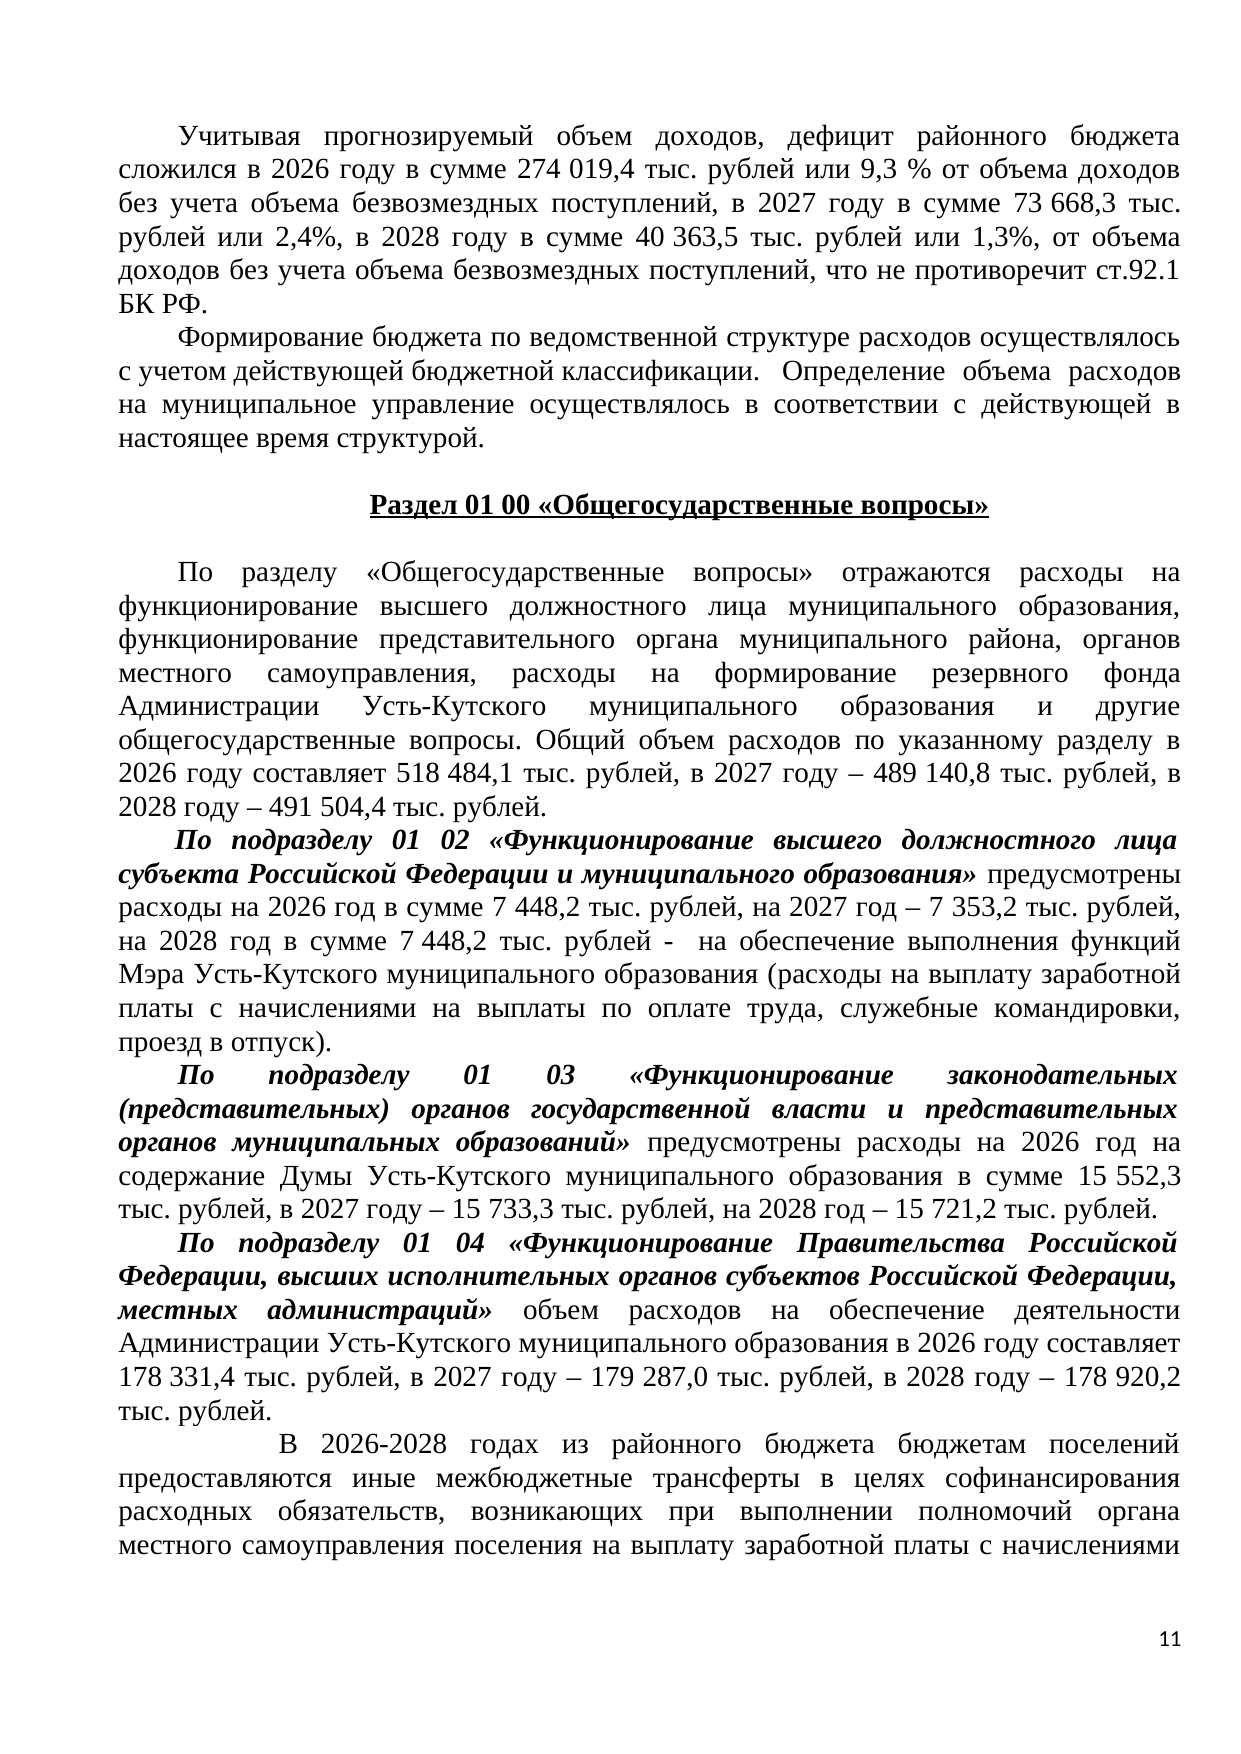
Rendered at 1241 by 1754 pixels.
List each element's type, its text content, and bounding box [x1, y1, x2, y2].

text По подразделу 01 02 «Функционирование высшего должностного лица субъекта Российской Федерации и муниципального образования» предусмотрены расходы на 2026 год в сумме 7 448,2 тыс. рублей, на 2027 год – 7 353,2 тыс. рублей, на 2028 год в сумме 7 448,2 тыс. рублей - на обеспечение выполнения функций Мэра Усть-Кутского муниципального образования (расходы на выплату заработной платы с начислениями на выплаты по оплате труда, служебные командировки, проезд в отпуск). [118, 822, 1181, 1057]
text Раздел 01 00 «Общегосударственные вопросы» [118, 487, 1181, 521]
text Формирование бюджета по ведомственной структуре расходов осуществлялось с учетом действующей бюджетной классификации. Определение объема расходов на муниципальное управление осуществлялось в соответствии с действующей в настоящее время структурой. [118, 319, 1181, 453]
text По подразделу 01 03 «Функционирование законодательных (представительных) органов государственной власти и представительных органов муниципальных образований» предусмотрены расходы на 2026 год на содержание Думы Усть-Кутского муниципального образования в сумме 15 552,3 тыс. рублей, в 2027 году – 15 733,3 тыс. рублей, на 2028 год – 15 721,2 тыс. рублей. [118, 1057, 1181, 1225]
text По разделу «Общегосударственные вопросы» отражаются расходы на функционирование высшего должностного лица муниципального образования, функционирование представительного органа муниципального района, органов местного самоуправления, расходы на формирование резервного фонда Администрации Усть-Кутского муниципального образования и другие общегосударственные вопросы. Общий объем расходов по указанному разделу в 2026 году составляет 518 484,1 тыс. рублей, в 2027 году – 489 140,8 тыс. рублей, в 2028 году – 491 504,4 тыс. рублей. [118, 554, 1181, 822]
text По подразделу 01 04 «Функционирование Правительства Российской Федерации, высших исполнительных органов субъектов Российской Федерации, местных администраций» объем расходов на обеспечение деятельности Администрации Усть-Кутского муниципального образования в 2026 году составляет 178 331,4 тыс. рублей, в 2027 году – 179 287,0 тыс. рублей, в 2028 году – 178 920,2 тыс. рублей. [118, 1225, 1181, 1426]
text Учитывая прогнозируемый объем доходов, дефицит районного бюджета сложился в 2026 году в сумме 274 019,4 тыс. рублей или 9,3 % от объема доходов без учета объема безвозмездных поступлений, в 2027 году в сумме 73 668,3 тыс. рублей или 2,4%, в 2028 году в сумме 40 363,5 тыс. рублей или 1,3%, от объема доходов без учета объема безвозмездных поступлений, что не противоречит ст.92.1 БК РФ. [118, 118, 1181, 319]
